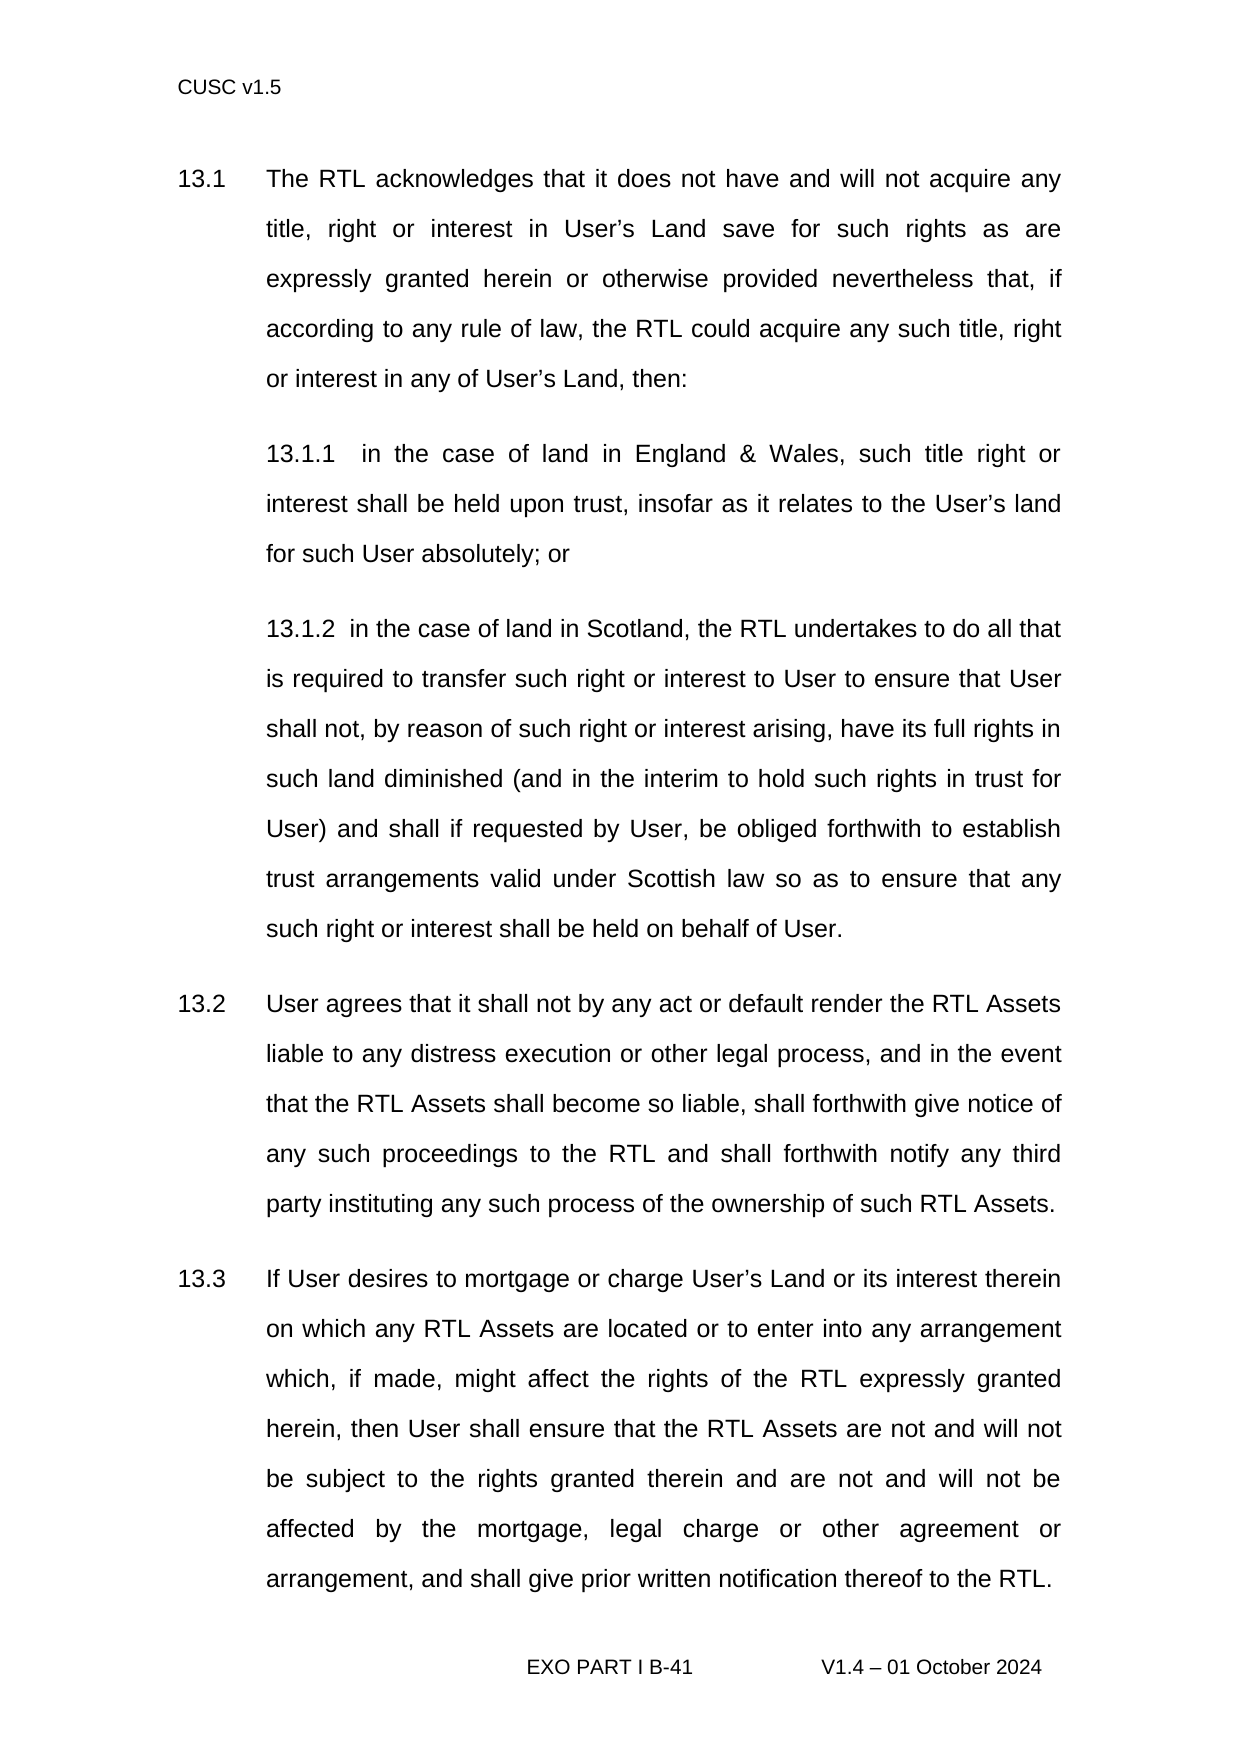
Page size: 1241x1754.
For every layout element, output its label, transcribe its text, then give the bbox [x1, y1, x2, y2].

text 13.1.1 in the case of land in England & Wales, such title right or interest shall be held upon trust, insofar as it relates to the User’s land for such User absolutely; or [266, 423, 1063, 573]
text 13.1 The RTL acknowledges that it does not have and will not acquire any title, right or interest in User’s Land save for such rights as are expressly granted herein or otherwise provided nevertheless that, if according to any rule of law, the RTL could acquire any such title, right or interest in any of User’s Land, then: [177, 148, 1063, 398]
text 13.1.2 in the case of land in Scotland, the RTL undertakes to do all that is required to transfer such right or interest to User to ensure that User shall not, by reason of such right or interest arising, have its full rights in such land diminished (and in the interim to hold such rights in trust for User) and shall if requested by User, be obliged forthwith to establish trust arrangements valid under Scottish law so as to ensure that any such right or interest shall be held on behalf of User. [266, 598, 1063, 948]
text 13.2 User agrees that it shall not by any act or default render the RTL Assets liable to any distress execution or other legal process, and in the event that the RTL Assets shall become so liable, shall forthwith give notice of any such proceedings to the RTL and shall forthwith notify any third party instituting any such process of the ownership of such RTL Assets. [177, 973, 1063, 1223]
text 13.3 If User desires to mortgage or charge User’s Land or its interest therein on which any RTL Assets are located or to enter into any arrangement which, if made, might affect the rights of the RTL expressly granted herein, then User shall ensure that the RTL Assets are not and will not be subject to the rights granted therein and are not and will not be affected by the mortgage, legal charge or other agreement or arrangement, and shall give prior written notification thereof to the RTL. [177, 1248, 1063, 1598]
